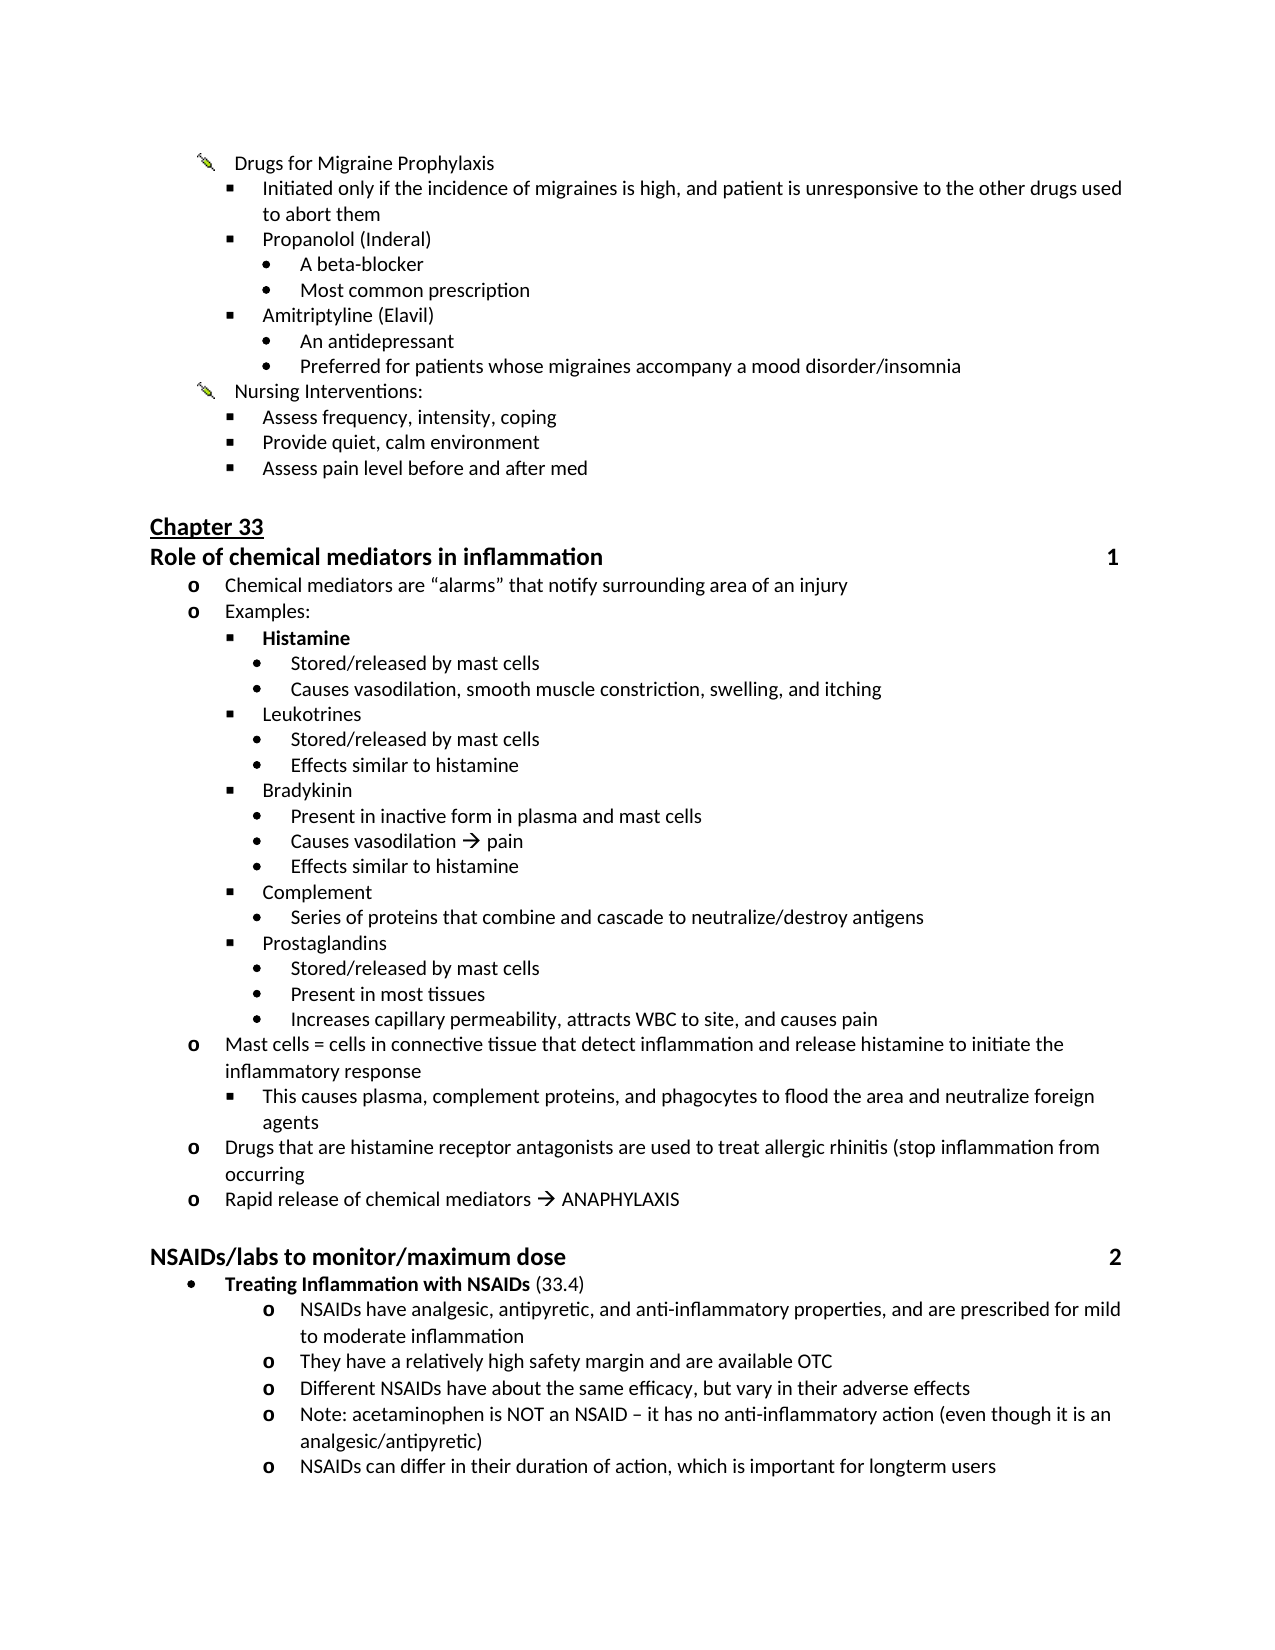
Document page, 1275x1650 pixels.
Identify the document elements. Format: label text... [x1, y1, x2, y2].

list Amitriptyline (Elavil) [225, 302, 1125, 328]
text Chapter 33 [150, 480, 1125, 541]
picture [197, 382, 215, 399]
list Present in most tissues [253, 981, 1125, 1006]
list NSAIDs have analgesic, antipyretic, and anti-inflammatory properties, and are prescribed for mild to moderate inflammation [262, 1297, 1125, 1348]
list Drugs for Migraine Prophylaxis [197, 150, 1125, 175]
list Effects similar to histamine [253, 752, 1125, 777]
list Most common prescription [262, 277, 1125, 302]
list Treating Inflammation with NSAIDs (33.4) [187, 1271, 1125, 1297]
list They have a relatively high safety margin and are available OTC [262, 1348, 1125, 1375]
list Different NSAIDs have about the same efficacy, but vary in their adverse effects [262, 1375, 1125, 1401]
list Chemical mediators are “alarms” that notify surrounding area of an injury [187, 572, 1125, 598]
list Examples: [187, 598, 1125, 625]
list This causes plasma, complement proteins, and phagocytes to flood the area and neutralize foreign agents [225, 1083, 1125, 1134]
list An antidepressant [262, 328, 1125, 353]
list Initiated only if the incidence of migraines is high, and patient is unresponsive to the other drugs used to abort them [225, 175, 1125, 226]
list Assess frequency, intensity, coping [225, 404, 1125, 429]
list Complement [225, 879, 1125, 904]
list Mast cells = cells in connective tissue that detect inflammation and release histamine to initiate the inflammatory response [187, 1032, 1125, 1083]
list Bradykinin [225, 777, 1125, 803]
list Histamine [225, 625, 1125, 650]
list Causes vasodilation, smooth muscle constriction, swelling, and itching [253, 676, 1125, 701]
list A beta-blocker [262, 252, 1125, 277]
list Propanolol (Inderal) [225, 226, 1125, 252]
list Rapid release of chemical mediators ANAPHYLAXIS [187, 1186, 1125, 1241]
list Present in inactive form in plasma and mast cells [253, 803, 1125, 828]
list Stored/released by mast cells [253, 727, 1125, 752]
list Nursing Interventions: [197, 379, 1125, 404]
list Provide quiet, calm environment [225, 429, 1125, 455]
list Note: acetaminophen is NOT an NSAID – it has no anti-inflammatory action (even though it is an analgesic/antipyretic) [262, 1401, 1125, 1453]
list Leukotrines [225, 701, 1125, 727]
list Prostaglandins [225, 930, 1125, 955]
list Stored/released by mast cells [253, 955, 1125, 981]
list Causes vasodilation pain [253, 828, 1125, 854]
list Assess pain level before and after med [225, 455, 1125, 480]
picture [197, 153, 215, 171]
list Stored/released by mast cells [253, 650, 1125, 676]
list Drugs that are histamine receptor antagonists are used to treat allergic rhinitis (stop inflammation from occurring [187, 1134, 1125, 1186]
list NSAIDs can differ in their duration of action, which is important for longterm users [262, 1453, 1125, 1480]
text NSAIDs/labs to monitor/maximum dose 2 [150, 1241, 1125, 1271]
list Increases capillary permeability, attracts WBC to site, and causes pain [253, 1006, 1125, 1032]
list Effects similar to histamine [253, 854, 1125, 879]
list Series of proteins that combine and cascade to neutralize/destroy antigens [253, 904, 1125, 930]
text Role of chemical mediators in inflammation 1 [150, 541, 1125, 572]
list Preferred for patients whose migraines accompany a mood disorder/insomnia [262, 353, 1125, 379]
